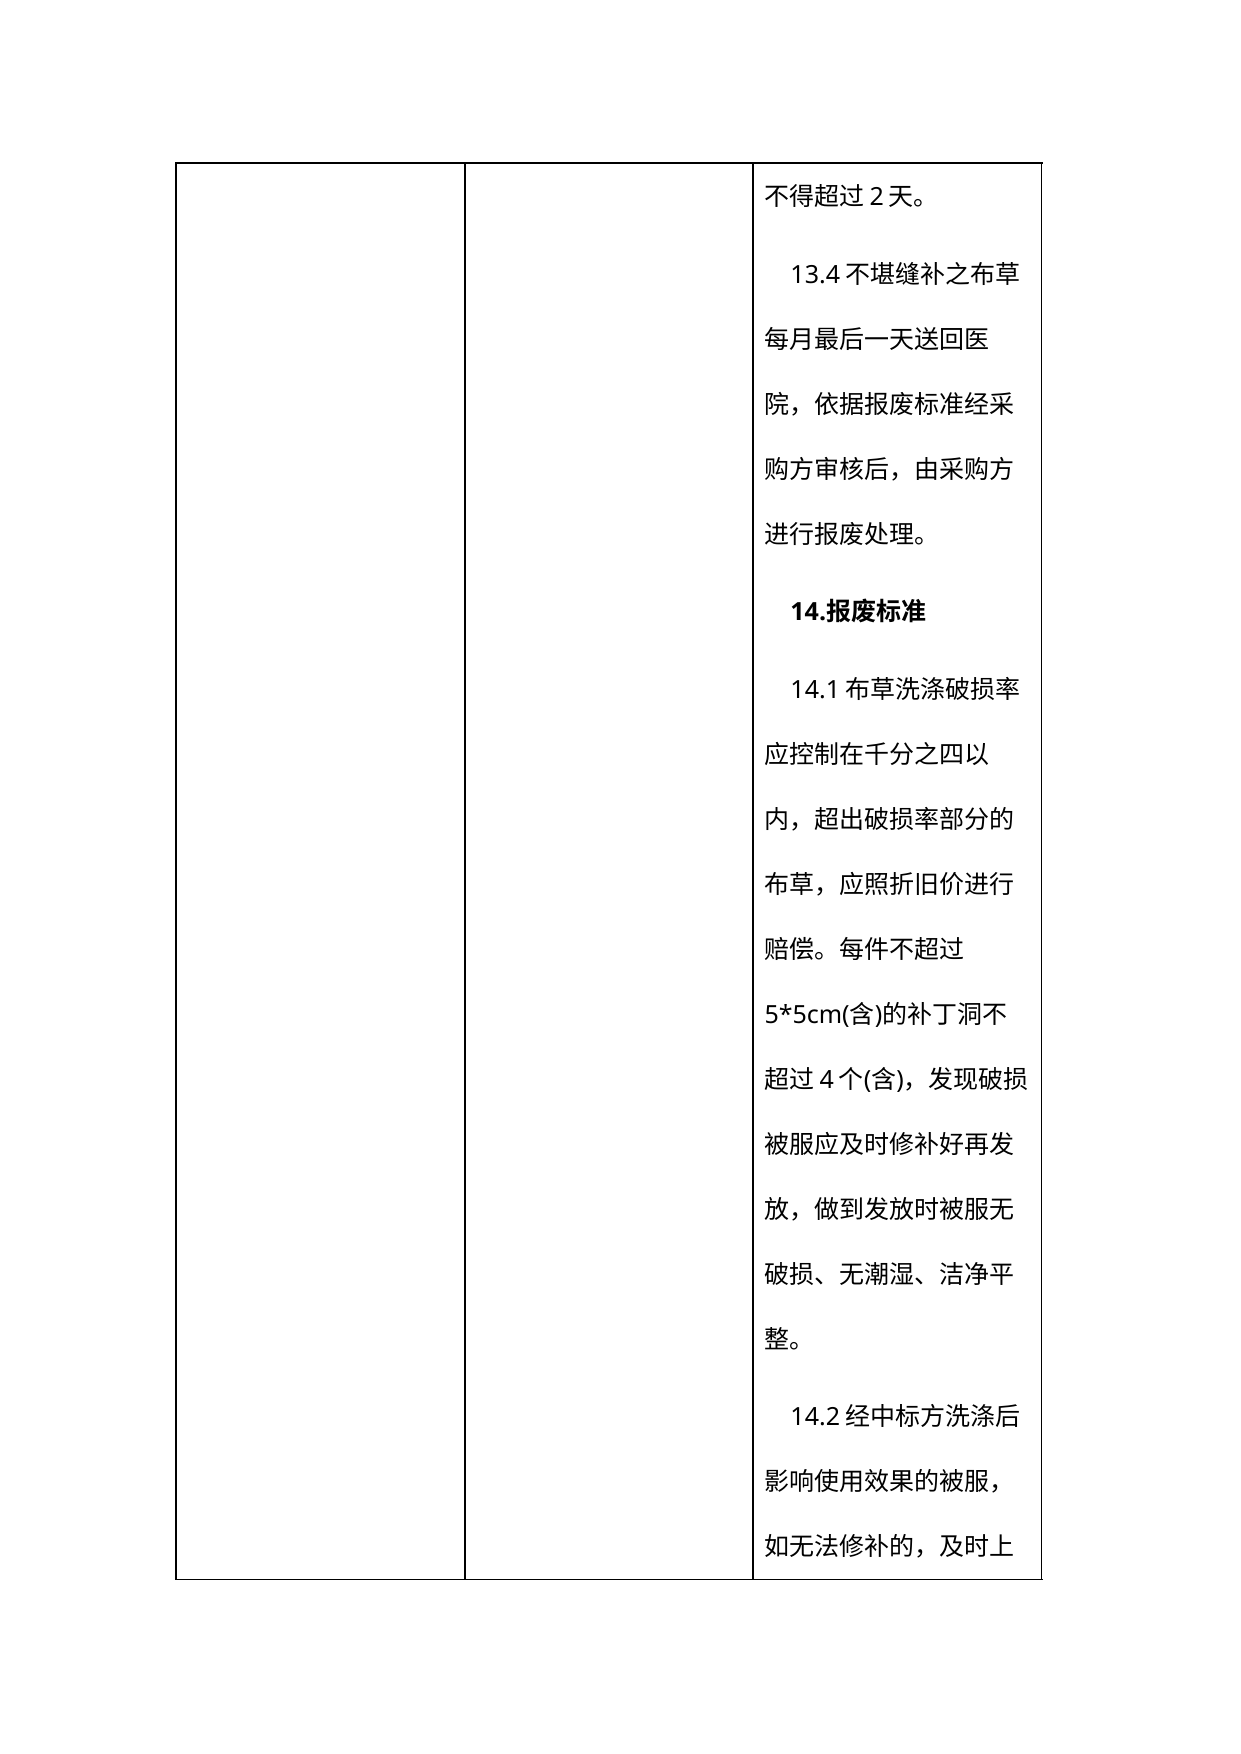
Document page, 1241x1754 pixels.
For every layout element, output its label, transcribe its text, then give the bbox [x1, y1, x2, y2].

table_cell [466, 164, 752, 1578]
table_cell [754, 164, 1041, 1578]
table_cell 1 [177, 164, 464, 1578]
